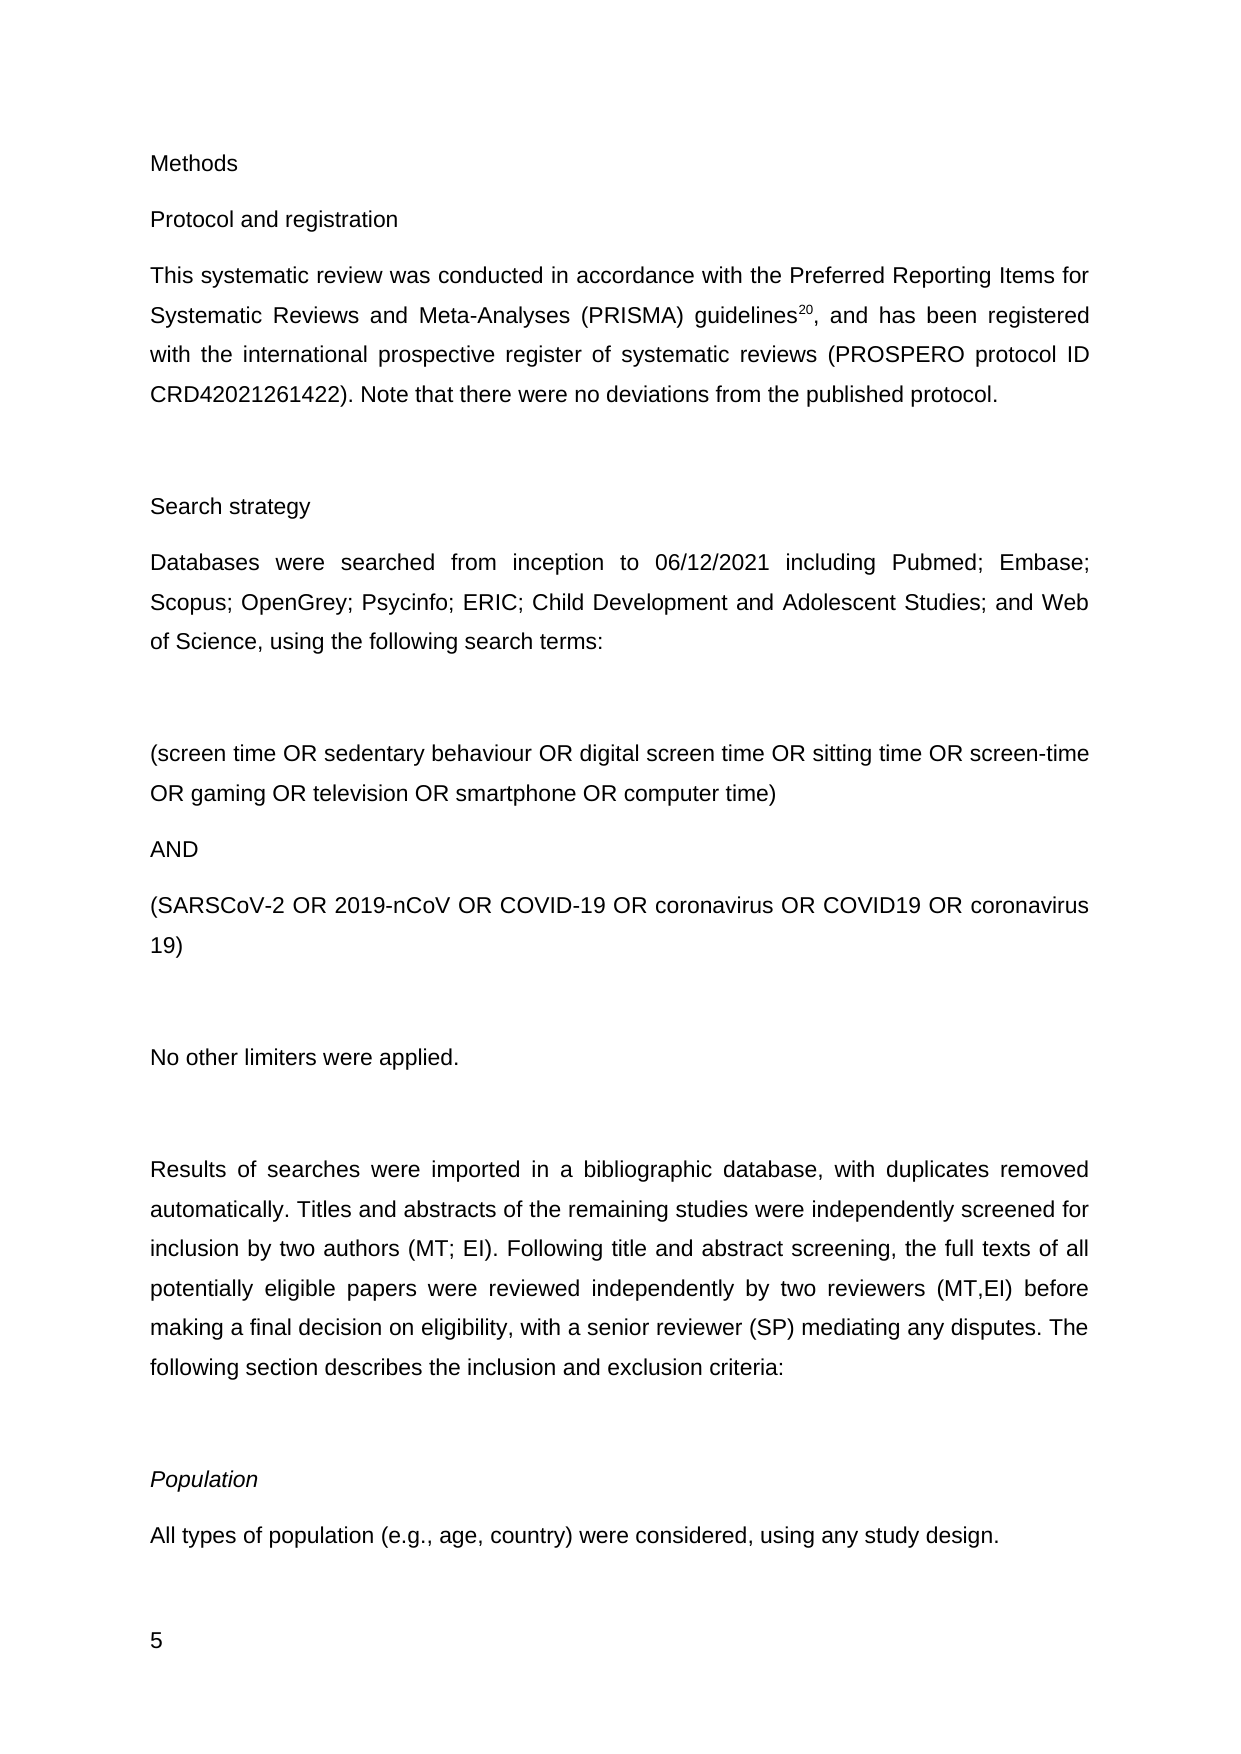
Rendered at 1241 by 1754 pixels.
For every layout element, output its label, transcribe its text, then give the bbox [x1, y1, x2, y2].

subtitle Search strategy [150, 493, 1090, 519]
text Results of searches were imported in a bibliographic database, with duplicates removed automatically. Titles and abstracts of the remaining studies were independently screened for inclusion by two authors (MT; EI). Following title and abstract screening, the full texts of all potentially eligible papers were reviewed independently by two reviewers (MT,EI) before making a final decision on eligibility, with a senior reviewer (SP) mediating any disputes. The following section describes the inclusion and exclusion criteria: [150, 1156, 1090, 1380]
text AND [150, 836, 1090, 862]
text (screen time OR sedentary behaviour OR digital screen time OR sitting time OR screen-time OR gaming OR television OR smartphone OR computer time) [150, 740, 1090, 806]
text No other limiters were applied. [150, 1044, 1090, 1070]
text (SARSCoV-2 OR 2019-nCoV OR COVID-19 OR coronavirus OR COVID19 OR coronavirus 19) [150, 892, 1090, 958]
text This systematic review was conducted in accordance with the Preferred Reporting Items for Systematic Reviews and Meta-Analyses (PRISMA) guidelines20, and has been registered with the international prospective register of systematic reviews (PROSPERO protocol ID CRD42021261422). Note that there were no deviations from the published protocol. [150, 262, 1090, 407]
text Databases were searched from inception to 06/12/2021 including Pubmed; Embase; Scopus; OpenGrey; Psycinfo; ERIC; Child Development and Adolescent Studies; and Web of Science, using the following search terms: [150, 549, 1090, 654]
subtitle Methods [150, 150, 1090, 176]
text Population [150, 1466, 1090, 1492]
subtitle Protocol and registration [150, 206, 1090, 232]
text All types of population (e.g., age, country) were considered, using any study design. [150, 1522, 1090, 1548]
